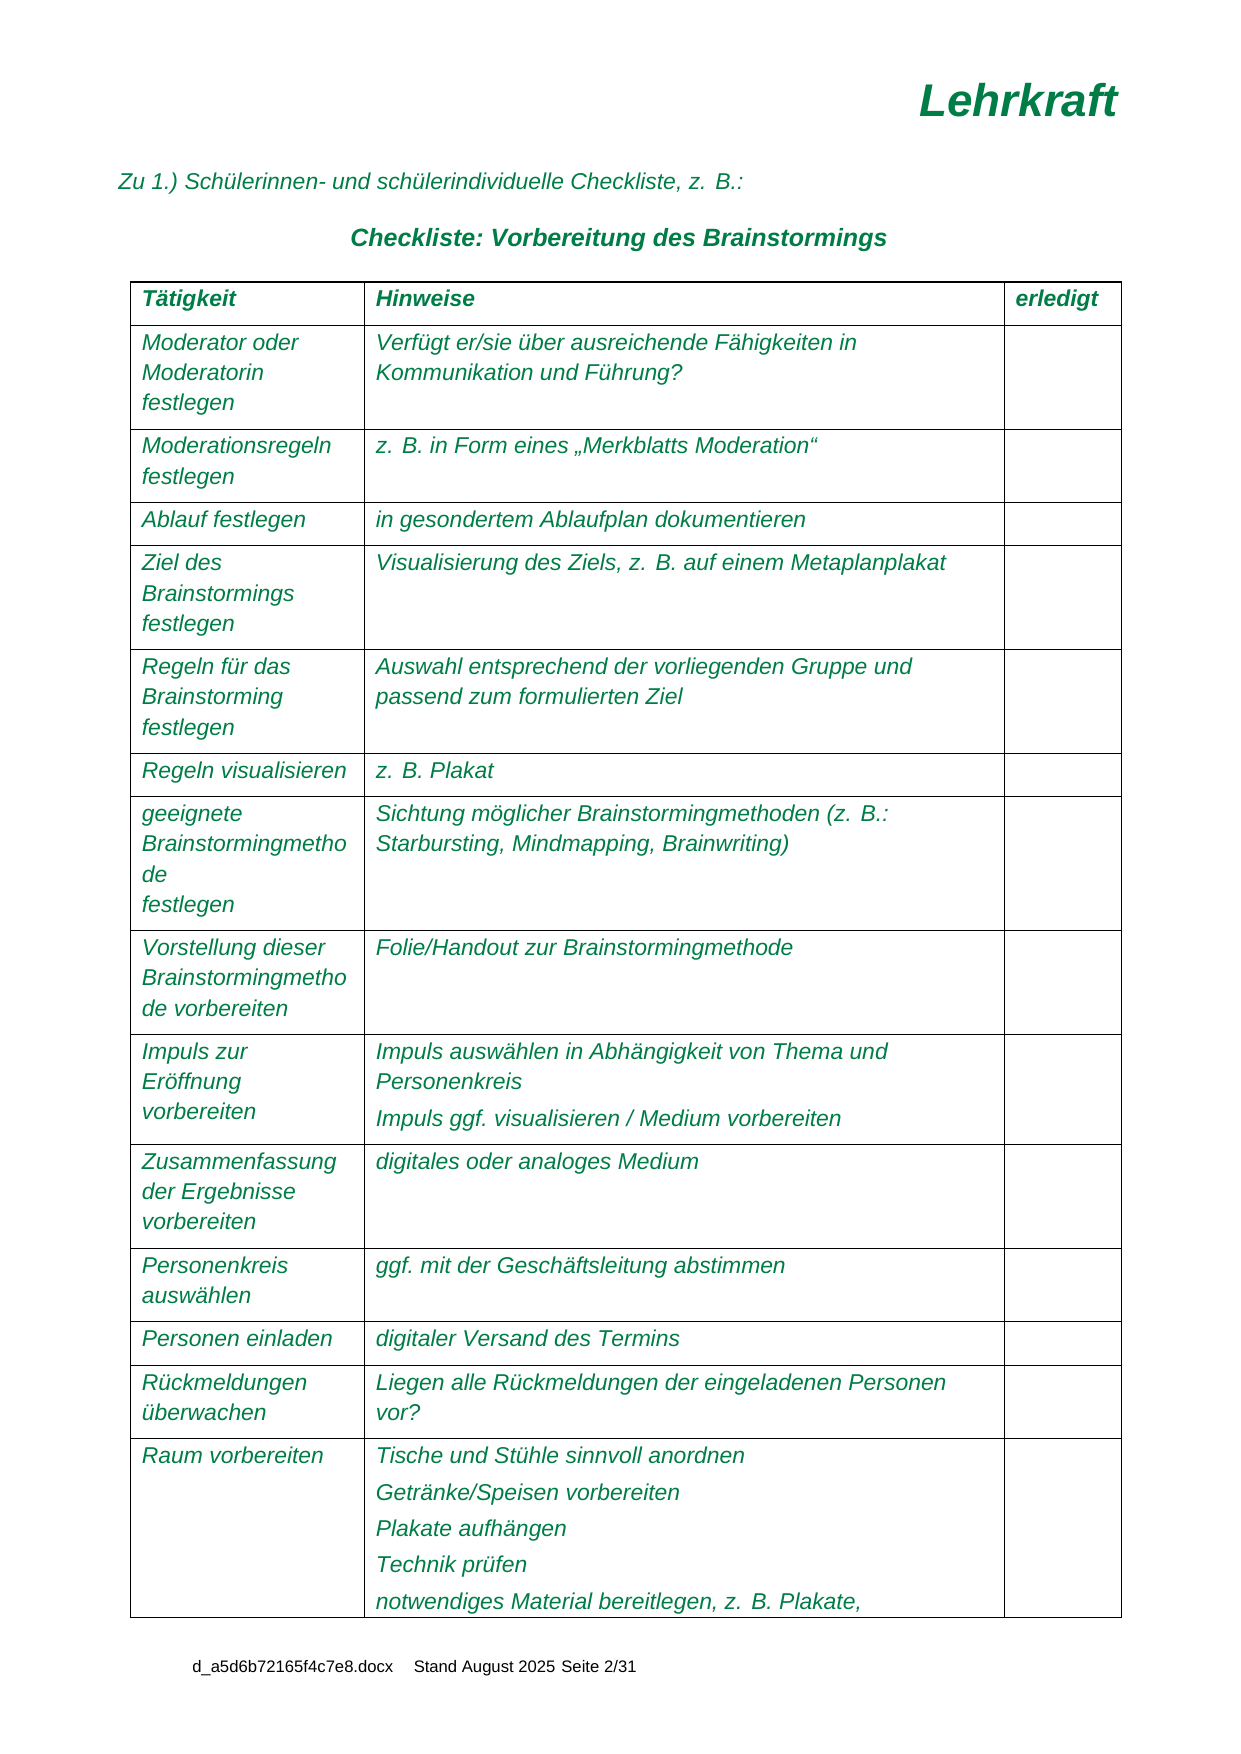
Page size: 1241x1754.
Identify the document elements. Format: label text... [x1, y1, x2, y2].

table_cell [365, 1439, 1004, 1617]
table_cell Personenkreis auswählen [131, 1249, 364, 1321]
table_cell [1005, 797, 1121, 930]
table_cell Auswahl entsprechend der vorliegenden Gruppe und passend zum formulierten Ziel [365, 650, 1004, 753]
table_cell Raum vorbereiten [131, 1439, 364, 1617]
table_cell [1005, 650, 1121, 753]
table_cell [1005, 546, 1121, 649]
table_header Tätigkeit [131, 283, 364, 325]
table_cell [1005, 326, 1121, 428]
table_cell [1005, 1035, 1121, 1144]
table_cell Moderator oder Moderatorin festlegen [131, 326, 364, 428]
table_cell Impuls auswählen in Abhängigkeit von Thema und Personenkreis Impuls ggf. visualisieren / Medium vorbereiten [365, 1035, 1004, 1144]
table_cell Ziel des Brainstormings festlegen [131, 546, 364, 649]
table_header erledigt [1005, 283, 1121, 325]
table_cell digitaler Versand des Termins [365, 1322, 1004, 1364]
table_cell [1005, 503, 1121, 545]
table_cell Personen einladen [131, 1322, 364, 1364]
table_cell z. B. Plakat [365, 754, 1004, 796]
table_cell Moderationsregeln festlegen [131, 430, 364, 502]
table_cell z. B. in Form eines „Merkblatts Moderation“ [365, 430, 1004, 502]
table_cell [1005, 1366, 1121, 1438]
text Zu 1.) Schülerinnen- und schülerindividuelle Checkliste, z. B.: [118, 168, 1122, 194]
table_cell ggf. mit der Geschäftsleitung abstimmen [365, 1249, 1004, 1321]
table_cell [1005, 1322, 1121, 1364]
table_cell Regeln für das Brainstorming festlegen [131, 650, 364, 753]
table_cell Verfügt er/sie über ausreichende Fähigkeiten in Kommunikation und Führung? [365, 326, 1004, 428]
table_cell Zusammenfassung der Ergebnisse vorbereiten [131, 1145, 364, 1248]
table_cell Sichtung möglicher Brainstormingmethoden (z. B.: Starbursting, Mindmapping, Brainwriting) [365, 797, 1004, 930]
table_cell Liegen alle Rückmeldungen der eingeladenen Personen vor? [365, 1366, 1004, 1438]
table_cell Vorstellung dieser Brainstormingmethode vorbereiten [131, 931, 364, 1034]
table_cell Folie/Handout zur Brainstormingmethode [365, 931, 1004, 1034]
table_cell [1005, 931, 1121, 1034]
table_cell Ablauf festlegen [131, 503, 364, 545]
table_cell [1005, 754, 1121, 796]
table_cell Regeln visualisieren [131, 754, 364, 796]
table_cell [1005, 1249, 1121, 1321]
table_cell [1005, 1145, 1121, 1248]
table_cell digitales oder analoges Medium [365, 1145, 1004, 1248]
table_header Hinweise [365, 283, 1004, 325]
text Checkliste: Vorbereitung des Brainstormings [118, 223, 1122, 252]
table_cell Visualisierung des Ziels, z. B. auf einem Metaplanplakat [365, 546, 1004, 649]
table_cell Rückmeldungen überwachen [131, 1366, 364, 1438]
table_cell geeignete Brainstormingmethode festlegen [131, 797, 364, 930]
table_cell [1005, 1439, 1121, 1617]
table_cell Impuls zur Eröffnung vorbereiten [131, 1035, 364, 1144]
table_cell [1005, 430, 1121, 502]
table_cell in gesondertem Ablaufplan dokumentieren [365, 503, 1004, 545]
